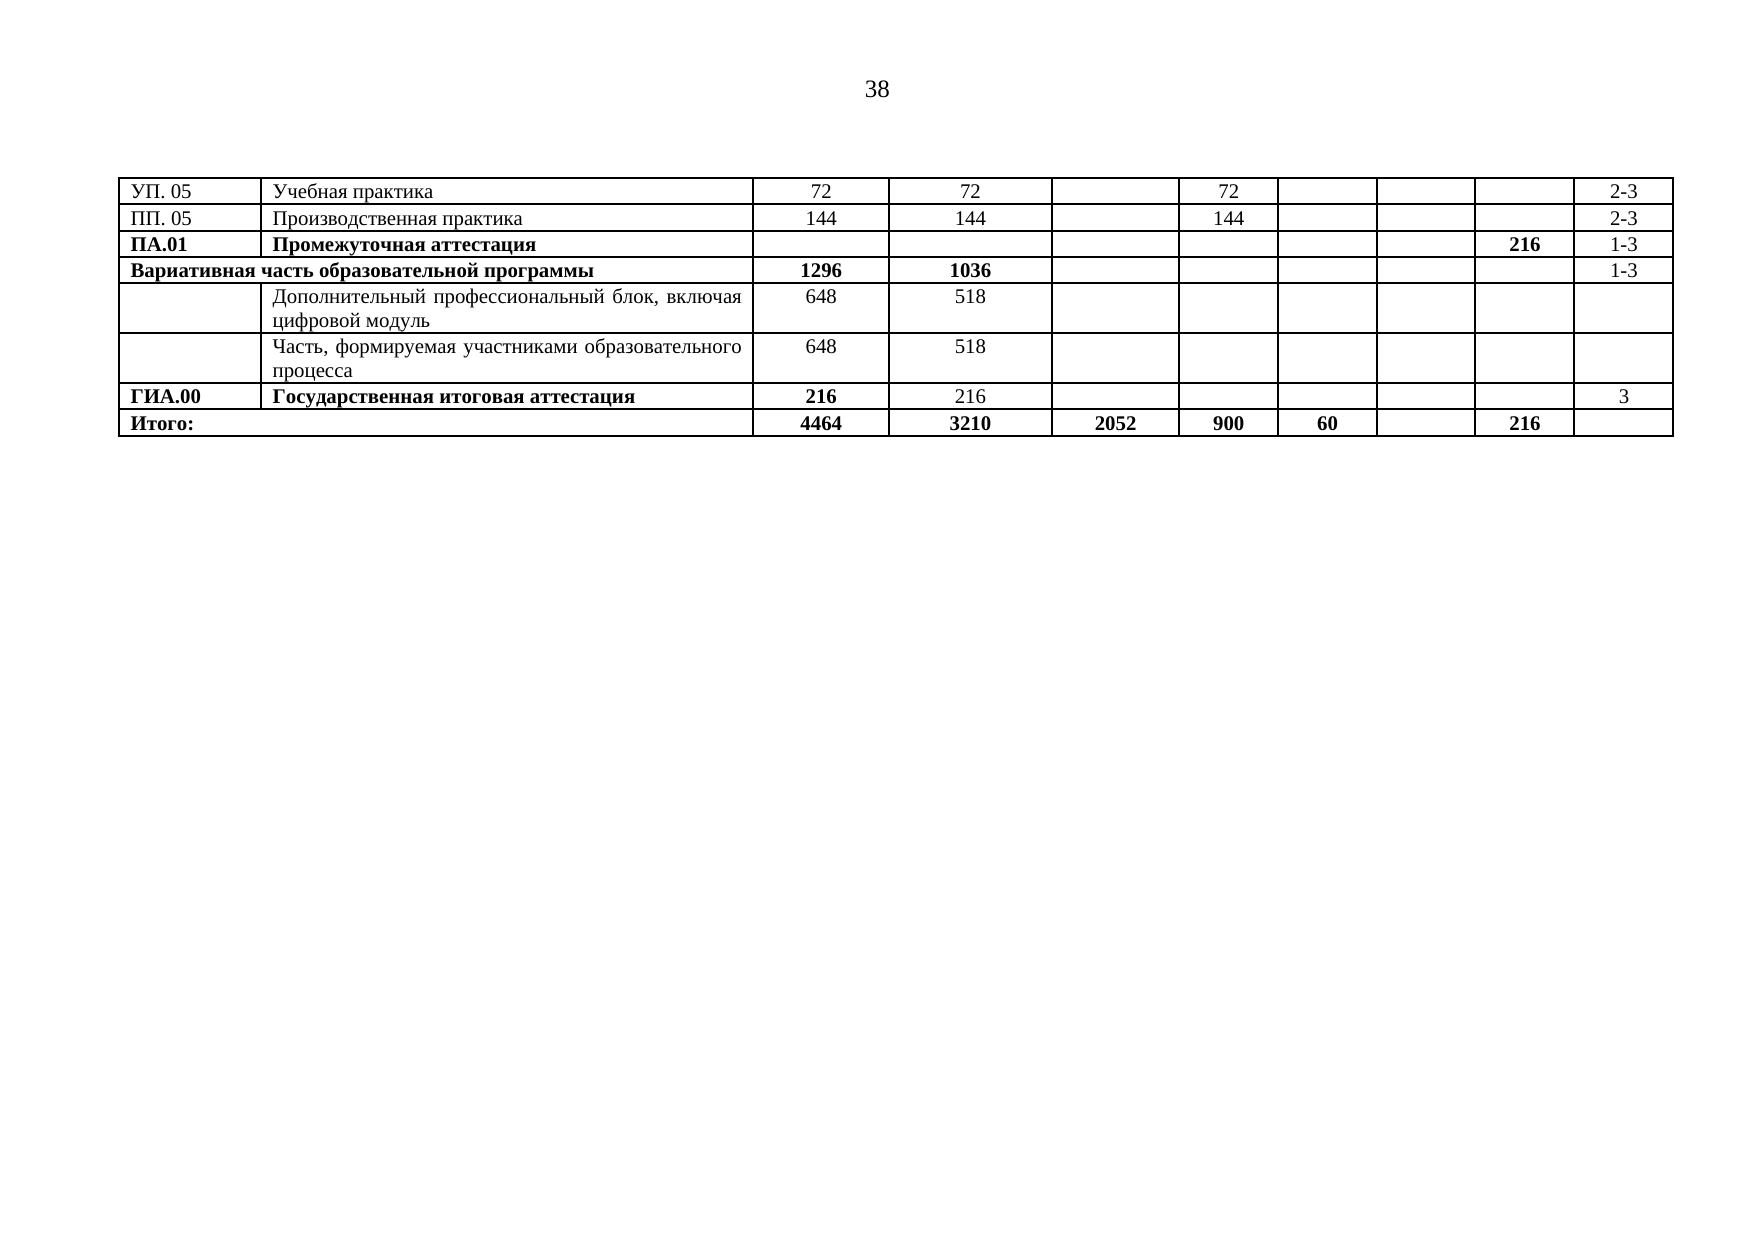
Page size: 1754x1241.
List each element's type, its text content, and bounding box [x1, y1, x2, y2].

table_cell [1378, 205, 1474, 229]
table_cell Производственная практика [262, 205, 752, 229]
table_cell [1053, 205, 1178, 229]
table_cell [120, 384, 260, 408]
table_cell [1476, 205, 1573, 229]
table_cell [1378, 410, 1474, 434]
table_cell 2-3 [1575, 179, 1672, 203]
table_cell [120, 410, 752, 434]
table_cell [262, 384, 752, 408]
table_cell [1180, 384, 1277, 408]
table_cell 72 [754, 179, 888, 203]
table_cell [1053, 232, 1178, 256]
table_cell [1378, 232, 1474, 256]
table_cell 72 [1180, 179, 1277, 203]
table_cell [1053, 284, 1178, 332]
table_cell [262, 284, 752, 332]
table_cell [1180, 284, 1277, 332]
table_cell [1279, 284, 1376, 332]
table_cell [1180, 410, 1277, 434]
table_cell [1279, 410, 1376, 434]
table_cell 144 [1180, 205, 1277, 229]
table_cell [1378, 179, 1474, 203]
table_cell [890, 232, 1051, 256]
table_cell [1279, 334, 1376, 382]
table_cell [1180, 232, 1277, 256]
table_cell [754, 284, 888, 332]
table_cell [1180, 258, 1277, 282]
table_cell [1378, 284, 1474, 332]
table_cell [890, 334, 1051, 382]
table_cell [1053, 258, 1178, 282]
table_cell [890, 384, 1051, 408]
table_cell ПП. 05 [120, 205, 260, 229]
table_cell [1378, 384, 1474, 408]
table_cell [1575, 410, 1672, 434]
table_cell УП. 05 [120, 179, 260, 203]
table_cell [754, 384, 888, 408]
table_cell [1279, 205, 1376, 229]
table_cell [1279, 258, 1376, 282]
table_cell [1279, 232, 1376, 256]
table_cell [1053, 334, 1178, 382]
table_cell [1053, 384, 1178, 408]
table_cell 72 [890, 179, 1051, 203]
table_cell ПА.01 [120, 232, 260, 256]
table_cell [754, 232, 888, 256]
table_cell [1279, 179, 1376, 203]
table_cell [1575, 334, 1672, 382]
table_cell Промежуточная аттестация [262, 232, 752, 256]
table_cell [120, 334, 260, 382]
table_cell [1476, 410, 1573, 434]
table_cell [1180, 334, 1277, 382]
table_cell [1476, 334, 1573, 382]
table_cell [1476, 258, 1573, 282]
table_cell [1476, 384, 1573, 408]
table_cell Вариативная часть образовательной программы [120, 258, 752, 282]
table_cell [1053, 179, 1178, 203]
table_cell 216 [1476, 232, 1573, 256]
table_cell 1-3 [1575, 232, 1672, 256]
table_cell 1296 [754, 258, 888, 282]
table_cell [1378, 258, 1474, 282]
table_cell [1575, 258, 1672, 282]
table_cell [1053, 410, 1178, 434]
table_cell 2-3 [1575, 205, 1672, 229]
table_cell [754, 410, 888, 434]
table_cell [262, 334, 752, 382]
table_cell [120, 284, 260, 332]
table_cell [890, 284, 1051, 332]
table_cell 144 [890, 205, 1051, 229]
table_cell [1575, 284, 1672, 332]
table_cell 1036 [890, 258, 1051, 282]
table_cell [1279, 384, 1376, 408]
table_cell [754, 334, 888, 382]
table_cell Учебная практика [262, 179, 752, 203]
table_cell [1476, 179, 1573, 203]
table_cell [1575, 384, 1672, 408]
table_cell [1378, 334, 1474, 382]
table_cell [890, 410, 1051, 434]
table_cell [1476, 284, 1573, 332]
table_cell 144 [754, 205, 888, 229]
